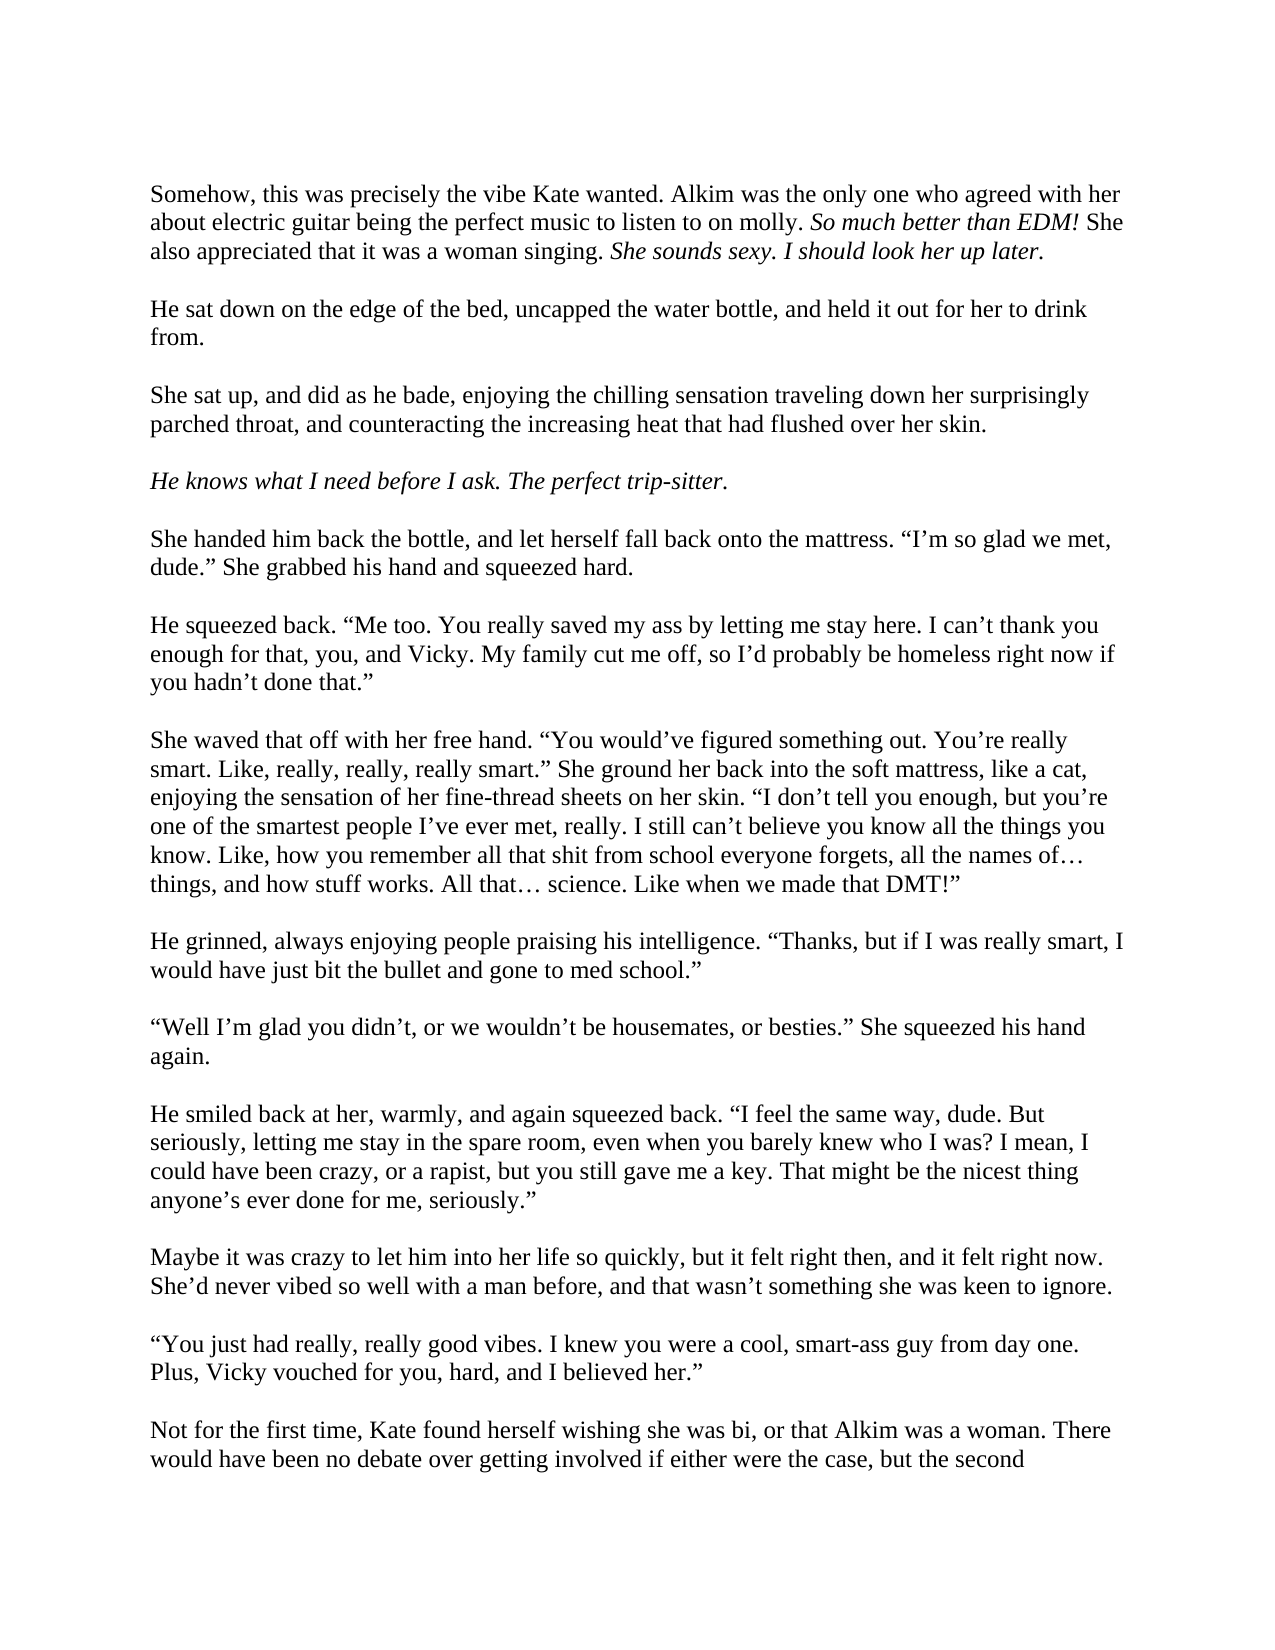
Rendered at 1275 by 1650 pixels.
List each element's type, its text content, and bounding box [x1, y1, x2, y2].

text He squeezed back. “Me too. You really saved my ass by letting me stay here. I can’t thank you enough for that, you, and Vicky. My family cut me off, so I’d probably be homeless right now if you hadn’t done that.” [150, 610, 1125, 696]
text “Well I’m glad you didn’t, or we wouldn’t be housemates, or besties.” She squeezed his hand again. [150, 1012, 1125, 1070]
text He grinned, always enjoying people praising his intelligence. “Thanks, but if I was really smart, I would have just bit the bullet and gone to med school.” [150, 926, 1125, 984]
text He knows what I need before I ask. The perfect trip-sitter. [150, 466, 1125, 495]
text “You just had really, really good vibes. I knew you were a cool, smart-ass guy from day one. Plus, Vicky vouched for you, hard, and I believed her.” [150, 1329, 1125, 1386]
text He smiled back at her, warmly, and again squeezed back. “I feel the same way, dude. But seriously, letting me stay in the spare room, even when you barely knew who I was? I mean, I could have been crazy, or a rapist, but you still gave me a key. That might be the nicest thing anyone’s ever done for me, seriously.” [150, 1099, 1125, 1214]
text She sat up, and did as he bade, enjoying the chilling sensation traveling down her surprisingly parched throat, and counteracting the increasing heat that had flushed over her skin. [150, 380, 1125, 437]
text She handed him back the bottle, and let herself fall back onto the mattress. “I’m so glad we met, dude.” She grabbed his hand and squeezed hard. [150, 524, 1125, 581]
text She waved that off with her free hand. “You would’ve figured something out. You’re really smart. Like, really, really, really smart.” She ground her back into the soft mattress, like a cat, enjoying the sensation of her fine-thread sheets on her skin. “I don’t tell you enough, but you’re one of the smartest people I’ve ever met, really. I still can’t believe you know all the things you know. Like, how you remember all that shit from school everyone forgets, all the names of… things, and how stuff works. All that… science. Like when we made that DMT!” [150, 725, 1125, 897]
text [150, 1415, 1125, 1472]
text Somehow, this was precisely the vibe Kate wanted. Alkim was the only one who agreed with her about electric guitar being the perfect music to listen to on molly. So much better than EDM! She also appreciated that it was a woman singing. She sounds sexy. I should look her up later. [150, 179, 1125, 265]
text He sat down on the edge of the bed, uncapped the water bottle, and held it out for her to drink from. [150, 294, 1125, 351]
text Maybe it was crazy to let him into her life so quickly, but it felt right then, and it felt right now. She’d never vibed so well with a man before, and that wasn’t something she was keen to ignore. [150, 1242, 1125, 1300]
